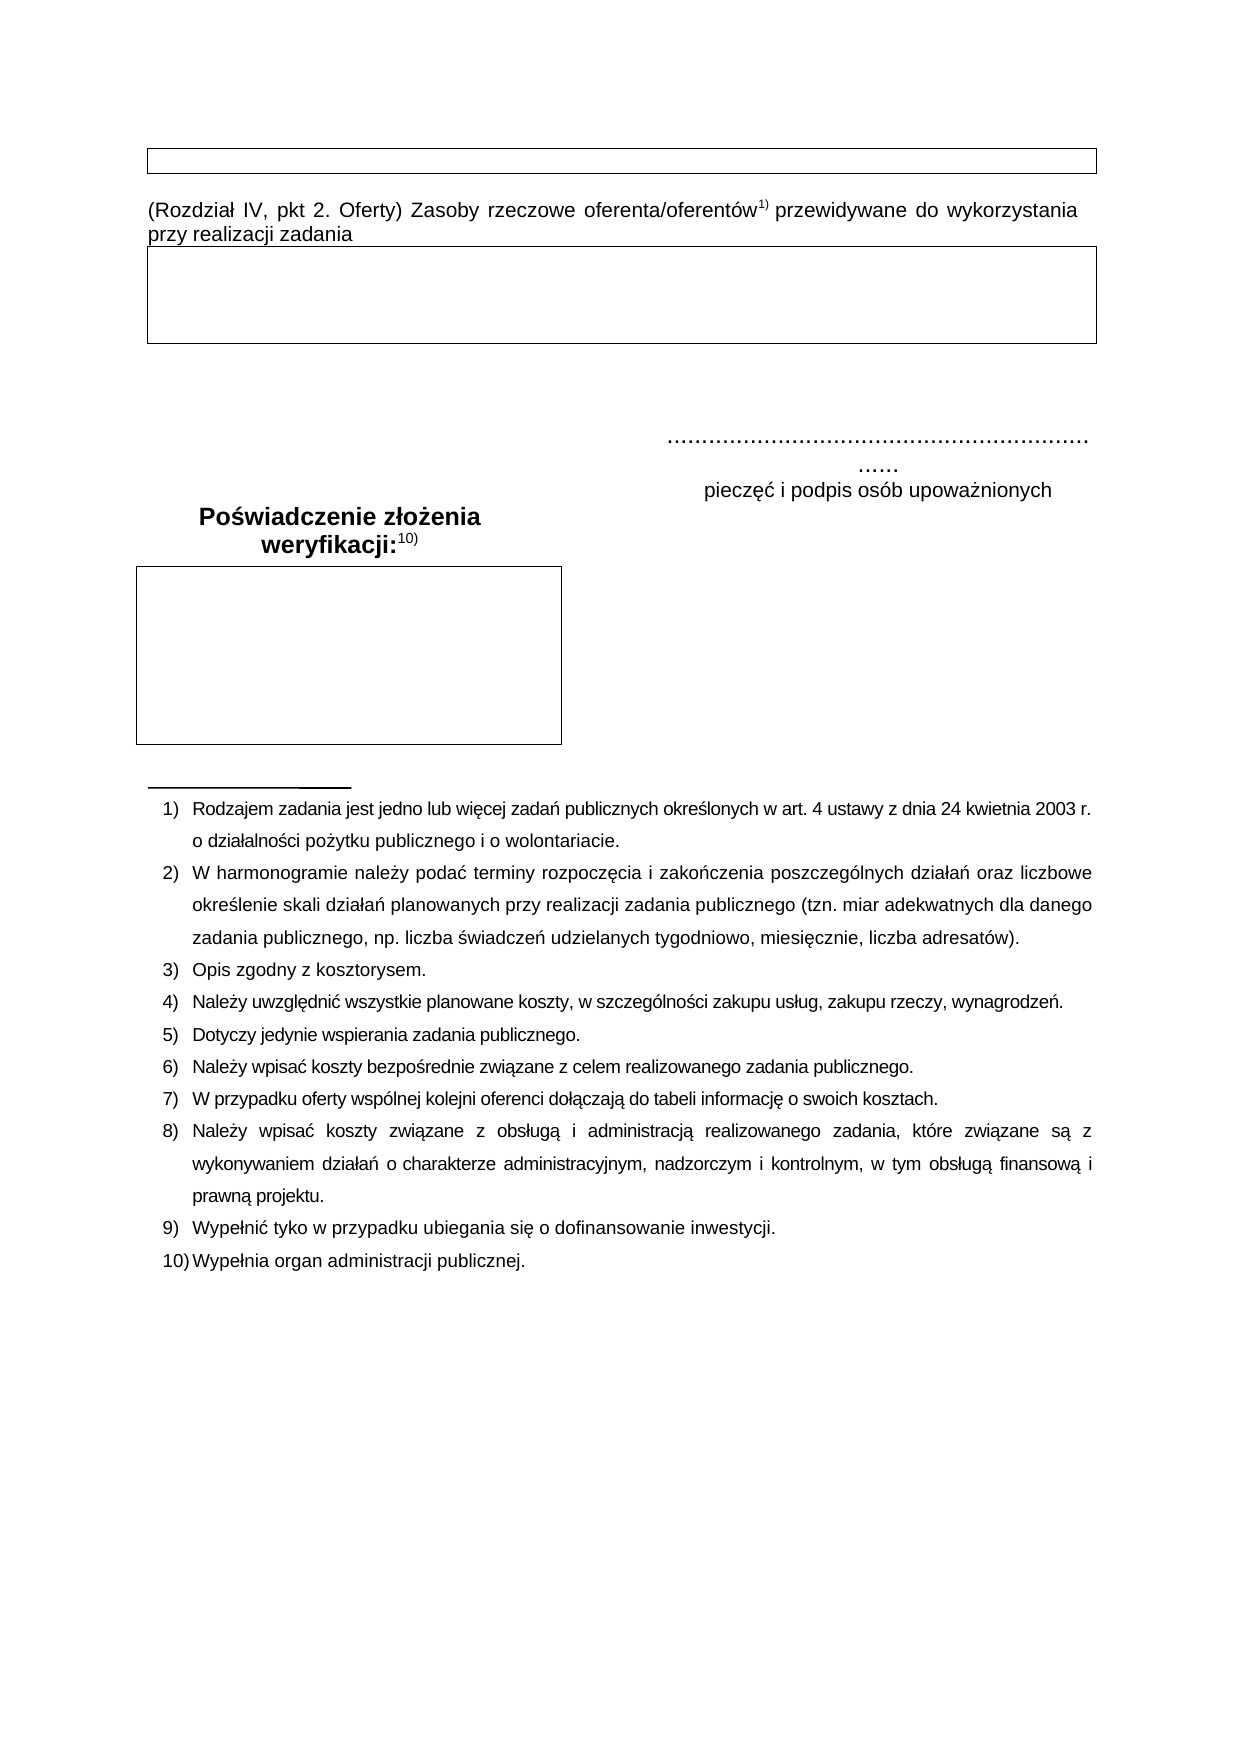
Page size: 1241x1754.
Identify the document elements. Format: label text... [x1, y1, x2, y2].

list Dotyczy jedynie wspierania zadania publicznego. [162, 1023, 1093, 1045]
text ................................................................... [664, 420, 1093, 478]
text Poświadczenie złożenia weryfikacji:10) [133, 502, 547, 559]
list Wypełnia organ administracji publicznej. [162, 1249, 1093, 1271]
table_header [137, 567, 561, 743]
list Wypełnić tyko w przypadku ubiegania się o dofinansowanie inwestycji. [162, 1217, 1093, 1239]
list Opis zgodny z kosztorysem. [162, 959, 1093, 980]
list W harmonogramie należy podać terminy rozpoczęcia i zakończenia poszczególnych działań oraz liczbowe określenie skali działań planowanych przy realizacji zadania publicznego (tzn. miar adekwatnych dla danego zadania publicznego, np. liczba świadczeń udzielanych tygodniowo, miesięcznie, liczba adresatów). [162, 862, 1093, 948]
list Należy uwzględnić wszystkie planowane koszty, w szczególności zakupu usług, zakupu rzeczy, wynagrodzeń. [162, 991, 1093, 1013]
text (Rozdział IV, pkt 2. Oferty) Zasoby rzeczowe oferenta/oferentów1) przewidywane do wykorzystania przy realizacji zadania [148, 198, 1078, 246]
text pieczęć i podpis osób upoważnionych [664, 478, 1093, 502]
table_header [148, 247, 1096, 342]
list Rodzajem zadania jest jedno lub więcej zadań publicznych określonych w art. 4 ustawy z dnia 24 kwietnia 2003 r. o działalności pożytku publicznego i o wolontariacie. [162, 797, 1093, 851]
table_header [148, 149, 1096, 173]
list W przypadku oferty wspólnej kolejni oferenci dołączają do tabeli informację o swoich kosztach. [162, 1088, 1093, 1109]
list Należy wpisać koszty bezpośrednie związane z celem realizowanego zadania publicznego. [162, 1056, 1093, 1077]
list Należy wpisać koszty związane z obsługą i administracją realizowanego zadania, które związane są z wykonywaniem działań o charakterze administracyjnym, nadzorczym i kontrolnym, w tym obsługą finansową i prawną projektu. [162, 1120, 1093, 1206]
